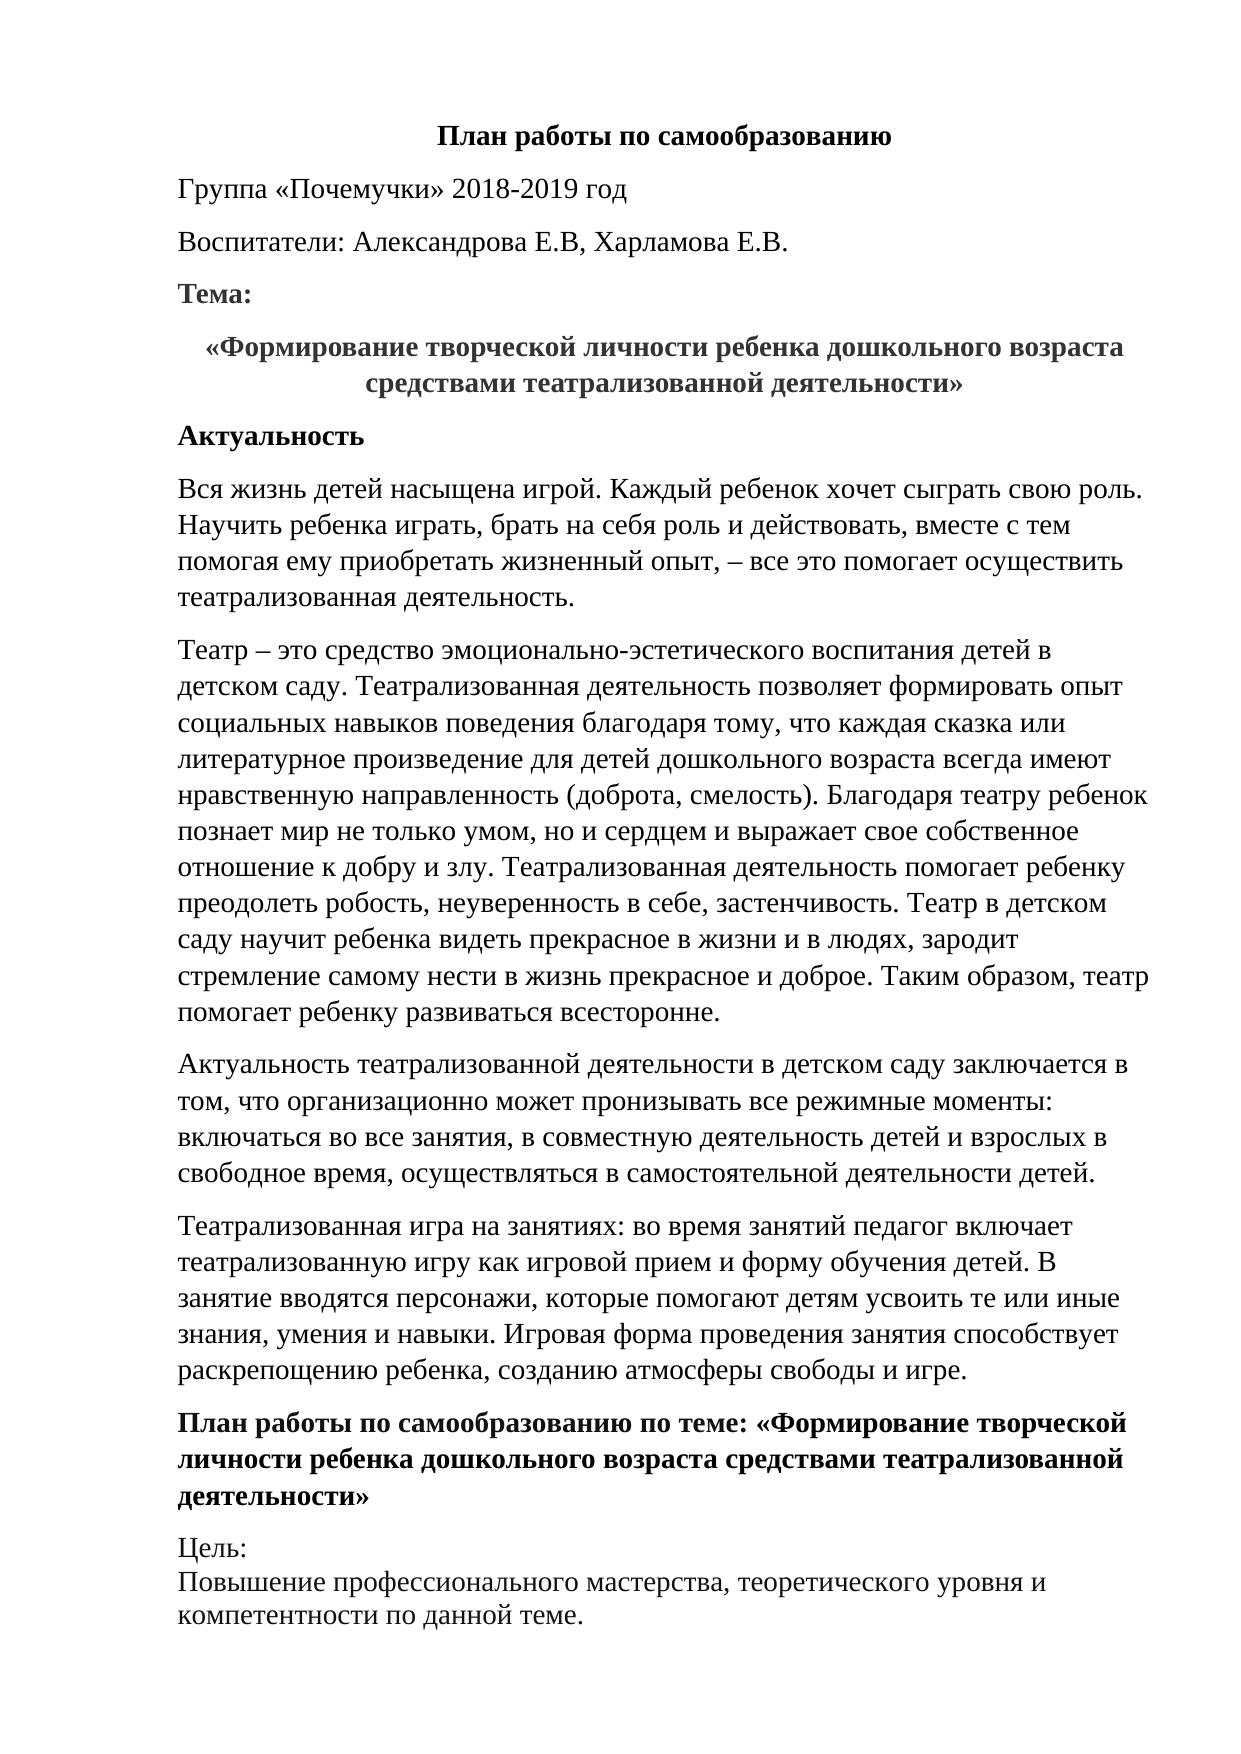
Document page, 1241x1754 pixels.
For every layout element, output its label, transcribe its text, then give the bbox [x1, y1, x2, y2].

text Вся жизнь детей насыщена игрой. Каждый ребенок хочет сыграть свою роль. Научить ребенка играть, брать на себя роль и действовать, вместе с тем помогая ему приобретать жизненный опыт, – все это помогает осуществить театрализованная деятельность. [177, 471, 1152, 613]
text Группа «Почемучки» 2018-2019 год [177, 171, 1152, 204]
text План работы по самообразованию по теме: «Формирование творческой личности ребенка дошкольного возраста средствами театрализованной деятельности» [177, 1405, 1152, 1511]
text Театр – это средство эмоционально-эстетического воспитания детей в детском саду. Театрализованная деятельность позволяет формировать опыт социальных навыков поведения благодаря тому, что каждая сказка или литературное произведение для детей дошкольного возраста всегда имеют нравственную направленность (доброта, смелость). Благодаря театру ребенок познает мир не только умом, но и сердцем и выражает свое собственное отношение к добру и злу. Театрализованная деятельность помогает ребенку преодолеть робость, неуверенность в себе, застенчивость. Театр в детском саду научит ребенка видеть прекрасное в жизни и в людях, зародит стремление самому нести в жизнь прекрасное и доброе. Таким образом, театр помогает ребенку развиваться всесторонне. [177, 632, 1152, 1027]
text Цель: [177, 1530, 1152, 1564]
text План работы по самообразованию [177, 118, 1152, 152]
text Актуальность [177, 418, 1152, 452]
text Тема: [177, 277, 1152, 310]
text Театрализованная игра на занятиях: во время занятий педагог включает театрализованную игру как игровой прием и форму обучения детей. В занятие вводятся персонажи, которые помогают детям усвоить те или иные знания, умения и навыки. Игровая форма проведения занятия способствует раскрепощению ребенка, созданию атмосферы свободы и игре. [177, 1208, 1152, 1386]
text Воспитатели: Александрова Е.В, Харламова Е.В. [177, 224, 1152, 257]
text Повышение профессионального мастерства, теоретического уровня и компетентности по данной теме. [177, 1564, 1152, 1631]
text «Формирование творческой личности ребенка дошкольного возраста средствами театрализованной деятельности» [177, 329, 1152, 399]
text Актуальность театрализованной деятельности в детском саду заключается в том, что организационно может пронизывать все режимные моменты: включаться во все занятия, в совместную деятельность детей и взрослых в свободное время, осуществляться в самостоятельной деятельности детей. [177, 1047, 1152, 1189]
